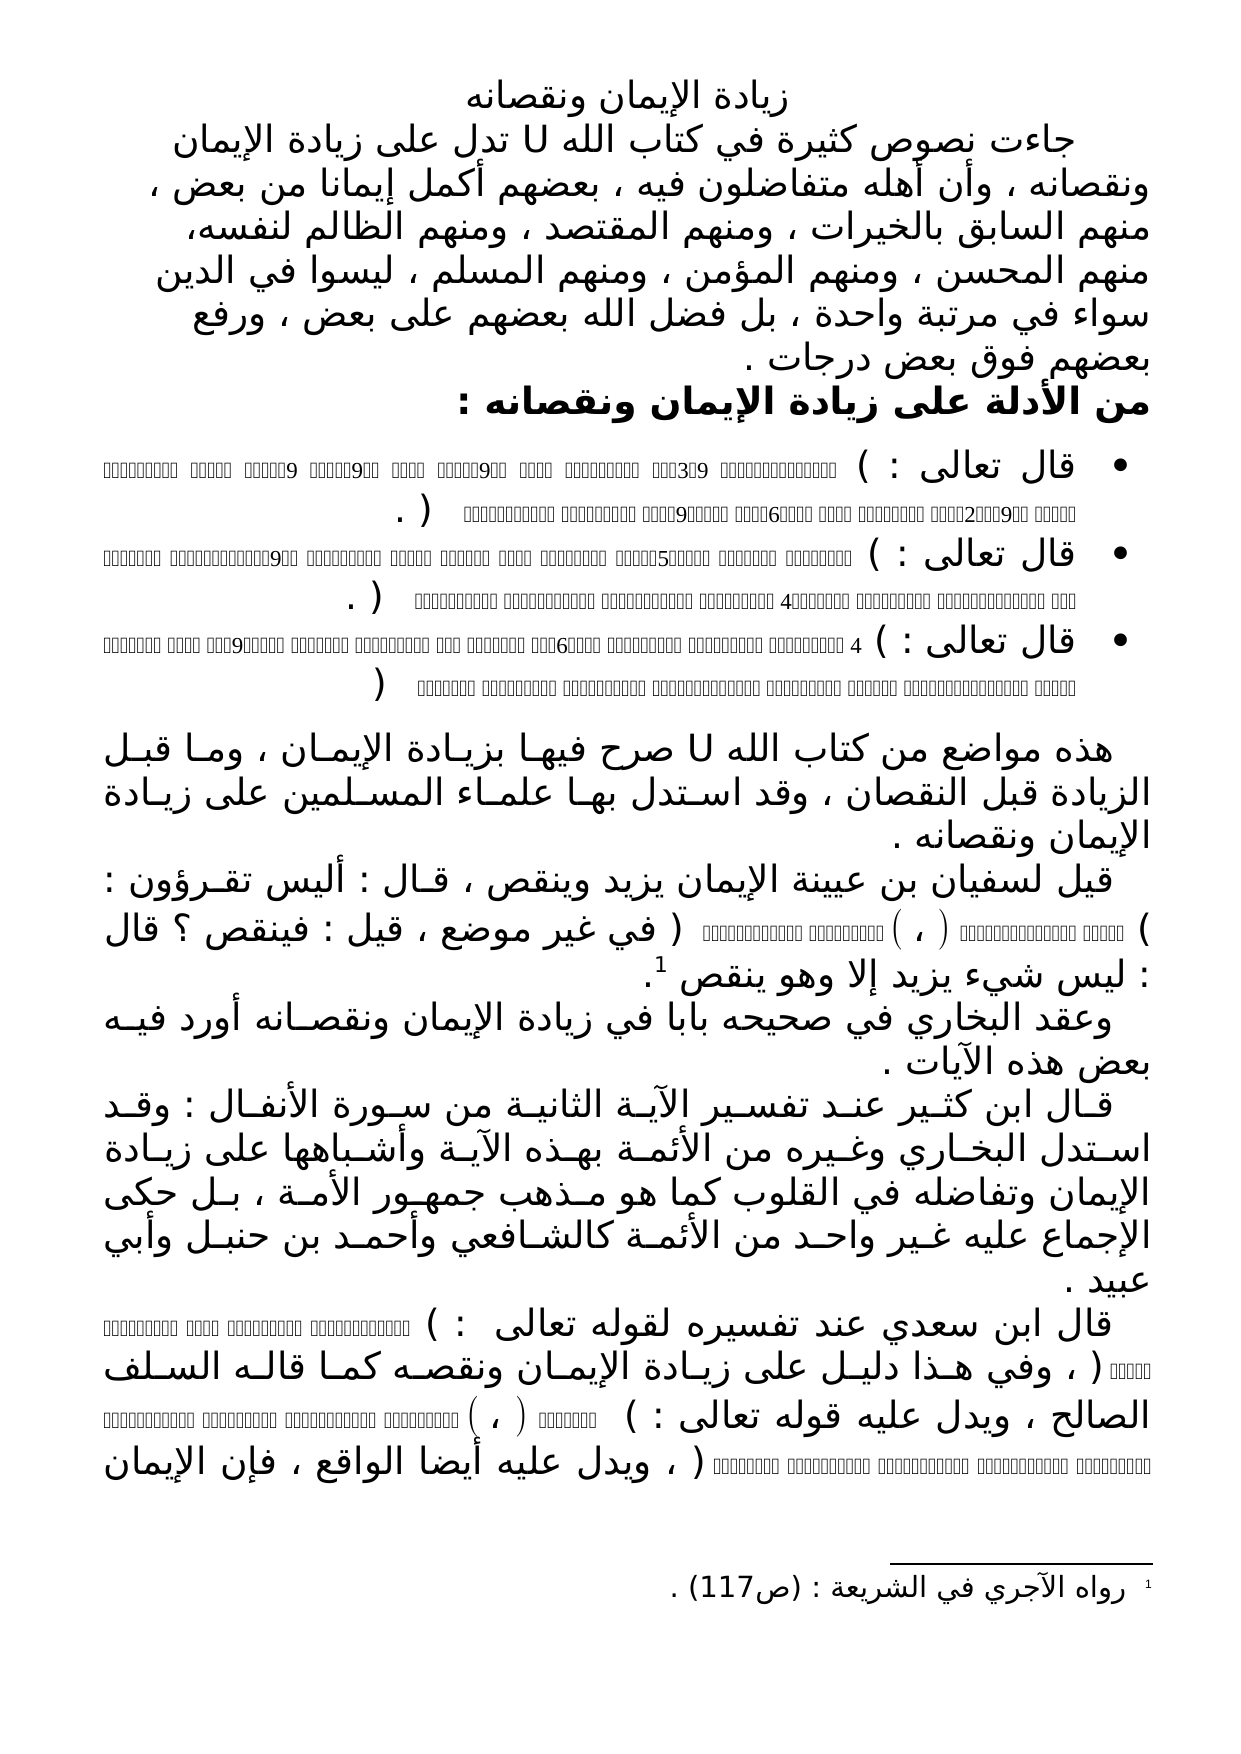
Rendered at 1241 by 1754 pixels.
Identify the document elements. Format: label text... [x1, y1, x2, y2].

list قال تعالى : [103, 618, 1114, 706]
text قال ابن كثير عند تفسير الآية الثانية من سورة الأنفال : وقد استدل البخاري وغيره من الأئمة بهذه الآية وأشباهها على زيادة الإيمان وتفاضله في القلوب كما هو مذهب جمهور الأمة ، بل حكى الإجماع عليه غير واحد من الأئمة كالشافعي وأحمد بن حنبل وأبي عبيد . [103, 1083, 1152, 1301]
list قال تعالى : . [103, 531, 1114, 618]
text جاءت نصوص كثيرة في كتاب الله تدل على زيادة الإيمان ونقصانه ، وأن أهله متفاضلون فيه ، بعضهم أكمل إيمانا من بعض ، منهم السابق بالخيرات ، ومنهم المقتصد ، ومنهم الظالم لنفسه، منهم المحسن ، ومنهم المؤمن ، ومنهم المسلم ، ليسوا في الدين سواء في مرتبة واحدة ، بل فضل الله بعضهم على بعض ، ورفع بعضهم فوق بعض درجات . [103, 117, 1152, 379]
text وعقد البخاري في صحيحه بابا في زيادة الإيمان ونقصانه أورد فيه بعض هذه الآيات . [103, 996, 1152, 1083]
text من الأدلة على زيادة الإيمان ونقصانه : [103, 379, 1152, 423]
text قيل لسفيان بن عيينة الإيمان يزيد وينقص ، قال : أليس تقرؤون : ، في غير موضع ، قيل : فينقص ؟ قال : ليس شيء يزيد إلا وهو ينقص . [103, 857, 1152, 996]
list قال تعالى : . [103, 444, 1114, 531]
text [103, 1301, 1152, 1483]
text زيادة الإيمان ونقصانه [103, 74, 1152, 117]
text هذه مواضع من كتاب الله صرح فيها بزيادة الإيمان ، وما قبل الزيادة قبل النقصان ، وقد استدل بها علماء المسلمين على زيادة الإيمان ونقصانه . [103, 727, 1152, 857]
